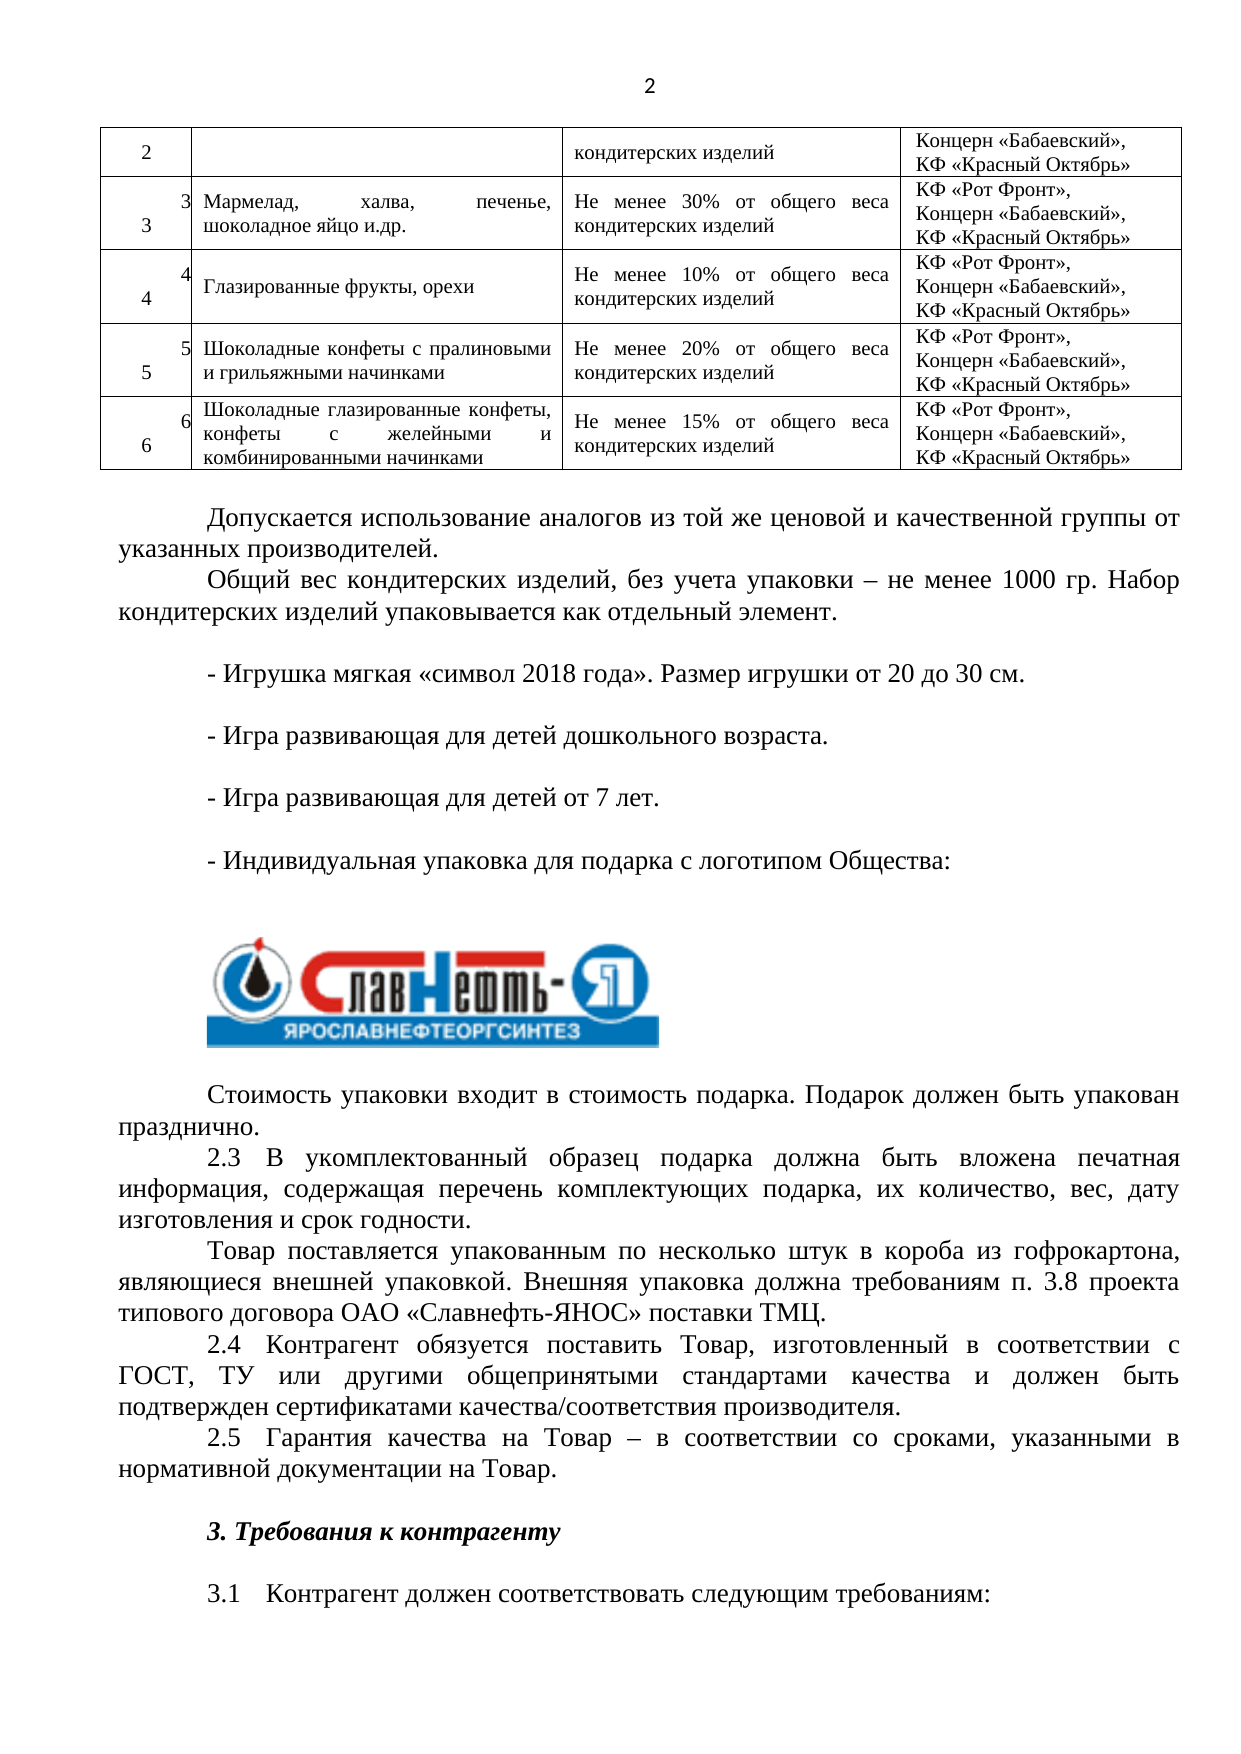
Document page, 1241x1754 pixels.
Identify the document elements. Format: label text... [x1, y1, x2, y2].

table_cell 22 [101, 128, 191, 176]
text 2.4 Контрагент обязуется поставить Товар, изготовленный в соответствии с ГОСТ, ТУ или другими общепринятыми стандартами качества и должен быть подтвержден сертификатами качества/соответствия производителя. [118, 1328, 1181, 1421]
text Допускается использование аналогов из той же ценовой и качественной группы от указанных производителей. [118, 501, 1181, 563]
table_cell Глазированные фрукты, орехи [192, 250, 562, 322]
table_cell КФ «Рот Фронт», Концерн «Бабаевский», КФ «Красный Октябрь» [901, 250, 1181, 322]
text - Игра развивающая для детей дошкольного возраста. [118, 719, 1181, 750]
text - Игра развивающая для детей от 7 лет. [118, 781, 1181, 813]
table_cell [901, 177, 1181, 249]
table_cell КФ «Рот Фронт», Концерн «Бабаевский», КФ «Красный Октябрь» [901, 324, 1181, 396]
table_cell 44 [101, 250, 191, 322]
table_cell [563, 128, 900, 176]
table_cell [192, 128, 562, 176]
table_cell Не менее 15% от общего веса кондитерских изделий [563, 397, 900, 469]
text Общий вес кондитерских изделий, без учета упаковки – не менее 1000 гр. Набор кондитерских изделий упаковывается как отдельный элемент. [118, 563, 1181, 626]
table_cell 33 [101, 177, 191, 249]
text - Индивидуальная упаковка для подарка с логотипом Общества: [118, 844, 1181, 875]
text Товар поставляется упакованным по несколько штук в короба из гофрокартона, являющиеся внешней упаковкой. Внешняя упаковка должна требованиям п. 3.8 проекта типового договора ОАО «Славнефть-ЯНОС» поставки ТМЦ. [118, 1234, 1181, 1328]
table_cell Не менее 30% от общего веса кондитерских изделий [563, 177, 900, 249]
table_cell 66 [101, 397, 191, 469]
text Стоимость упаковки входит в стоимость подарка. Подарок должен быть упакован празднично. [118, 1078, 1181, 1141]
text 2.5 Гарантия качества на Товар – в соответствии со сроками, указанными в нормативной документации на Товар. [118, 1421, 1181, 1483]
table_cell 55 [101, 324, 191, 396]
table_cell Не менее 20% от общего веса кондитерских изделий [563, 324, 900, 396]
text 3. Требования к контрагенту [118, 1514, 1181, 1546]
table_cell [901, 128, 1181, 176]
table_cell Шоколадные глазированные конфеты, конфеты с желейными и комбинированными начинками [192, 397, 562, 469]
table_cell Шоколадные конфеты с пралиновыми и грильяжными начинками [192, 324, 562, 396]
text - Игрушка мягкая «символ 2018 года». Размер игрушки от 20 до 30 см. [118, 657, 1181, 688]
text 2.3 В укомплектованный образец подарка должна быть вложена печатная информация, содержащая перечень комплектующих подарка, их количество, вес, дату изготовления и срок годности. [118, 1141, 1181, 1234]
picture [206, 937, 660, 1048]
text 3.1 Контрагент должен соответствовать следующим требованиям: [118, 1577, 1181, 1608]
table_cell Мармелад, халва, печенье, шоколадное яйцо и.др. [192, 177, 562, 249]
table_cell Не менее 10% от общего веса кондитерских изделий [563, 250, 900, 322]
table_cell КФ «Рот Фронт», Концерн «Бабаевский», КФ «Красный Октябрь» [901, 397, 1181, 469]
